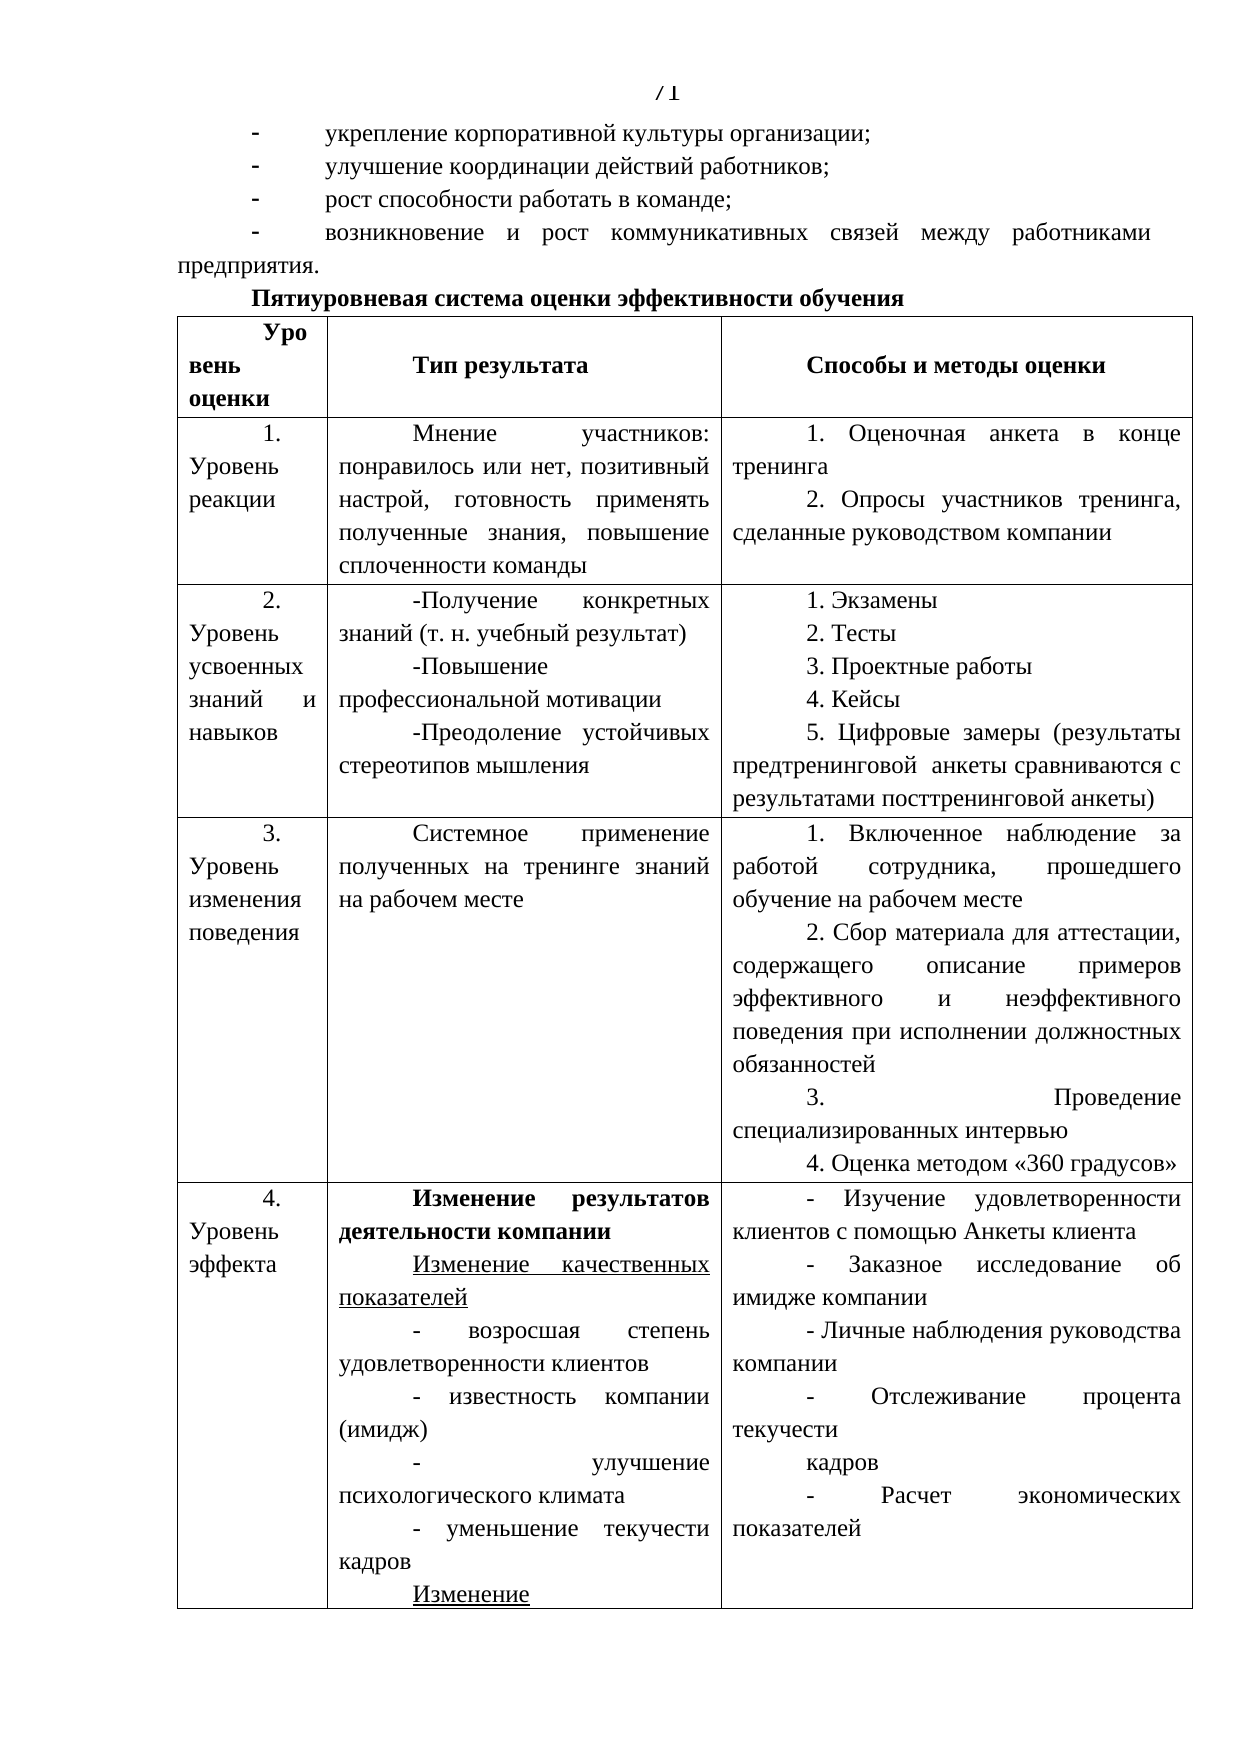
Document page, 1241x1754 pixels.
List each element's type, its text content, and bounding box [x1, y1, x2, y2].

table_header Способы и методы оценки [722, 317, 1192, 417]
list укрепление корпоративной культуры организации; [177, 118, 1152, 147]
list возникновение и рост коммуникативных связей между работниками предприятия. [177, 217, 1152, 279]
table_cell 1. Экзамены 2. Тесты 3. Проектные работы 4. Кейсы 5. Цифровые замеры (результаты предтренинговой анкеты сравниваются с результатами посттренинговой анкеты) [722, 585, 1192, 817]
table_cell -Получение конкретных знаний (т. н. учебный результат) -Повышение профессиональной мотивации -Преодоление устойчивых стереотипов мышления [328, 585, 721, 817]
table_cell 1. Включенное наблюдение за работой сотрудника, прошедшего обучение на рабочем месте 2. Сбор материала для аттестации, содержащего описание примеров эффективного и неэффективного поведения при исполнении должностных обязанностей 3. Проведение специализированных интервью 4. Оценка методом «360 градусов» [722, 818, 1192, 1182]
table_cell 4. Уровень эффекта [178, 1183, 327, 1608]
table_header Тип результата [328, 317, 721, 417]
list рост способности работать в команде; [177, 184, 1152, 213]
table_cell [722, 1183, 1192, 1608]
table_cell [328, 1183, 721, 1608]
table_cell 2. Уровень усвоенных знаний и навыков [178, 585, 327, 817]
table_header Уровень оценки [178, 317, 327, 417]
table_cell Системное применение полученных на тренинге знаний на рабочем месте [328, 818, 721, 1182]
table_cell 1. Уровень реакции [178, 418, 327, 584]
table_cell 3. Уровень изменения поведения [178, 818, 327, 1182]
text Пятиуровневая система оценки эффективности обучения [177, 283, 1152, 312]
table_cell 1. Оценочная анкета в конце тренинга 2. Опросы участников тренинга, сделанные руководством компании [722, 418, 1192, 584]
table_cell Мнение участников: понравилось или нет, позитивный настрой, готовность применять полученные знания, повышение сплоченности команды [328, 418, 721, 584]
list улучшение координации действий работников; [177, 151, 1152, 180]
